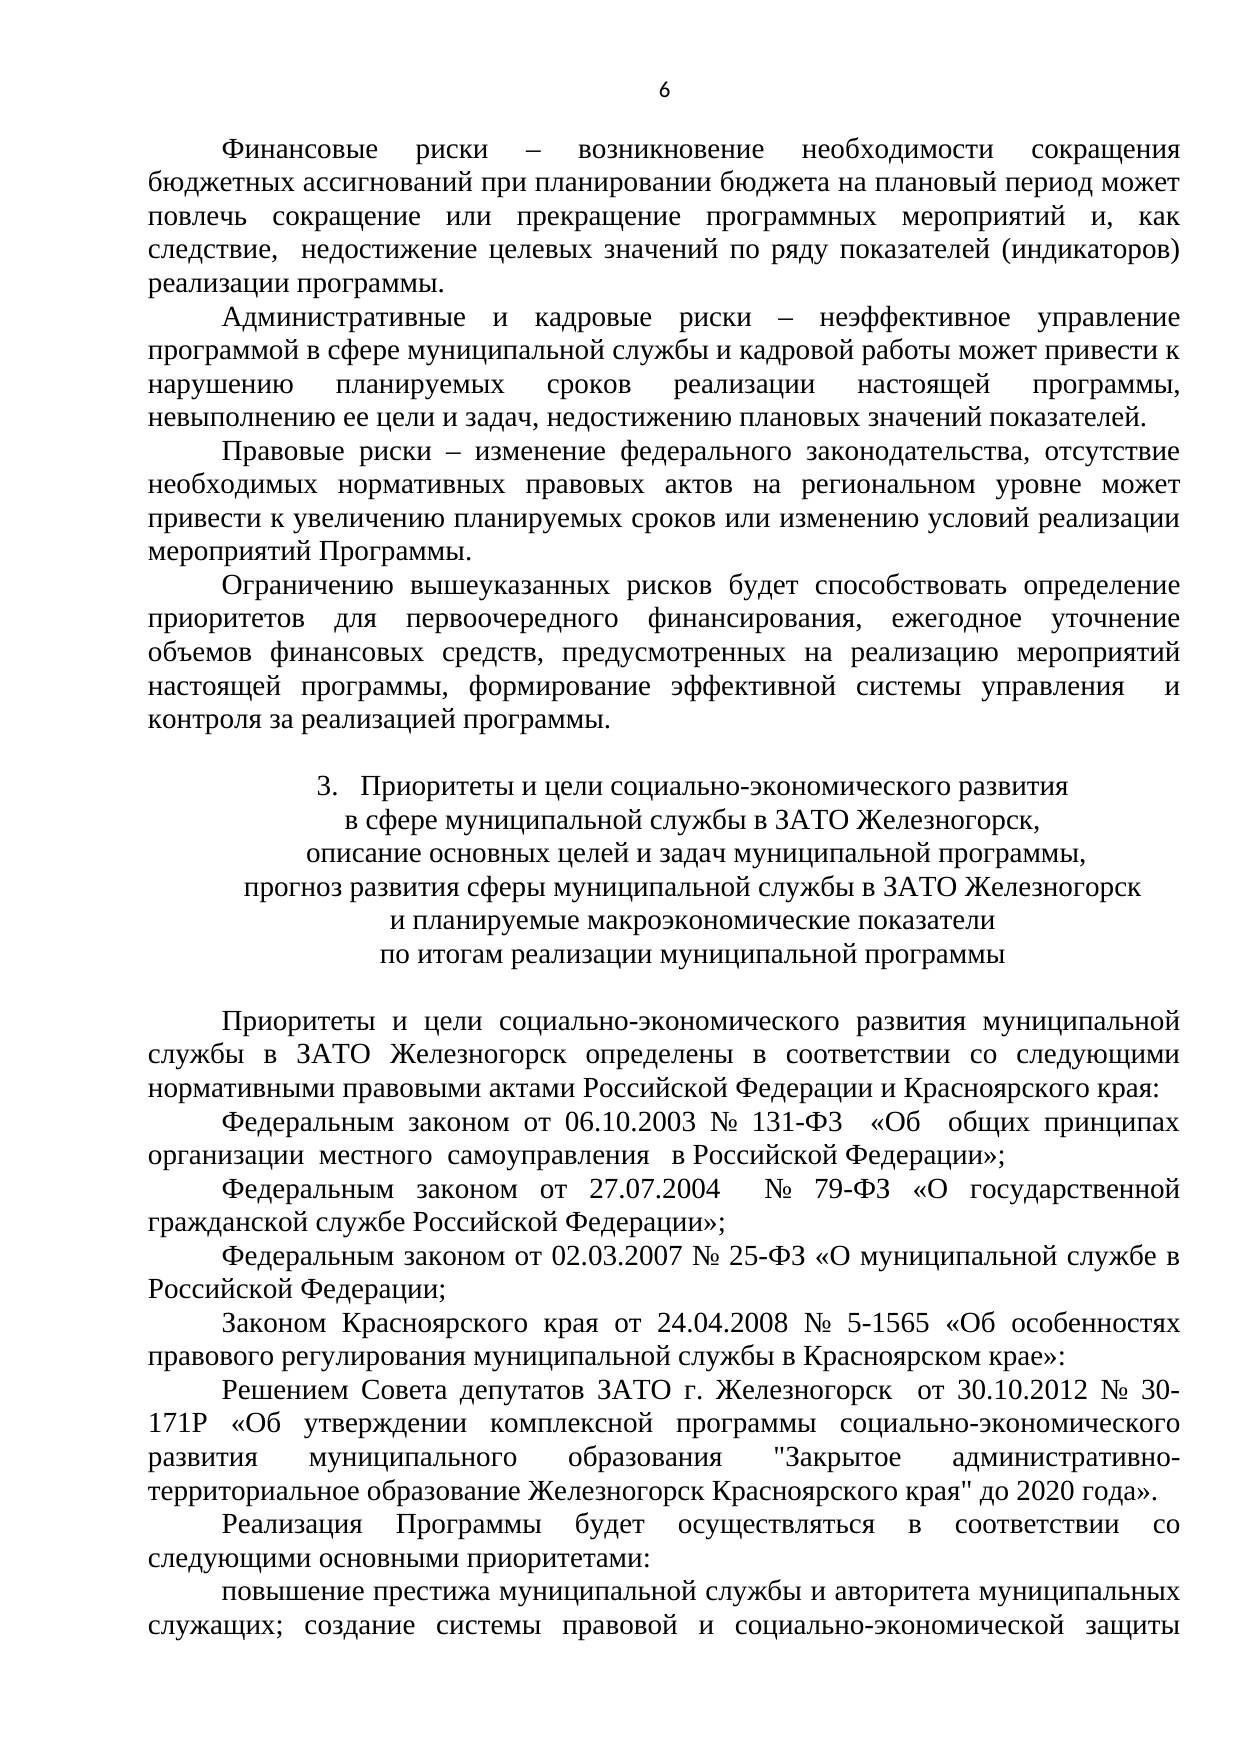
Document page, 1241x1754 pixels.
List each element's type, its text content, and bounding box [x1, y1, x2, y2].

text Федеральным законом от 27.07.2004 № 79-ФЗ «О государственной гражданской службе Российской Федерации»; [148, 1171, 1181, 1238]
text Административные и кадровые риски – неэффективное управление программой в сфере муниципальной службы и кадровой работы может привести к нарушению планируемых сроков реализации настоящей программы, невыполнению ее цели и задач, недостижению плановых значений показателей. [148, 299, 1181, 433]
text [148, 1573, 1181, 1640]
text Правовые риски – изменение федерального законодательства, отсутствие необходимых нормативных правовых актов на региональном уровне может привести к увеличению планируемых сроков или изменению условий реализации мероприятий Программы. [148, 433, 1181, 567]
text Ограничению вышеуказанных рисков будет способствовать определение приоритетов для первоочередного финансирования, ежегодное уточнение объемов финансовых средств, предусмотренных на реализацию мероприятий настоящей программы, формирование эффективной системы управления и контроля за реализацией программы. [148, 567, 1181, 735]
text по итогам реализации муниципальной программы [148, 936, 1181, 969]
text Федеральным законом от 06.10.2003 № 131-Ф3 «Об общих принципах организации местного самоуправления в Российской Федерации»; [148, 1104, 1181, 1171]
text и планируемые макроэкономические показатели [148, 902, 1181, 936]
text Решением Совета депутатов ЗАТО г. Железногорск от 30.10.2012 № 30-171Р «Об утверждении комплексной программы социально-экономического развития муниципального образования "Закрытое административно-территориальное образование Железногорск Красноярского края" до 2020 года». [148, 1372, 1181, 1506]
text Законом Красноярского края от 24.04.2008 № 5-1565 «Об особенностях правового регулирования муниципальной службы в Красноярском крае»: [148, 1305, 1181, 1372]
text описание основных целей и задач муниципальной программы, [148, 835, 1181, 869]
text Финансовые риски – возникновение необходимости сокращения бюджетных ассигнований при планировании бюджета на плановый период может повлечь сокращение или прекращение программных мероприятий и, как следствие, недостижение целевых значений по ряду показателей (индикаторов) реализации программы. [148, 131, 1181, 299]
text Реализация Программы будет осуществляться в соответствии со следующими основными приоритетами: [148, 1506, 1181, 1573]
text в сфере муниципальной службы в ЗАТО Железногорск, [148, 802, 1181, 835]
text прогноз развития сферы муниципальной службы в ЗАТО Железногорск [148, 869, 1181, 902]
text Приоритеты и цели социально-экономического развития муниципальной службы в ЗАТО Железногорск определены в соответствии со следующими нормативными правовыми актами Российской Федерации и Красноярского края: [148, 1003, 1181, 1104]
text Федеральным законом от 02.03.2007 № 25-ФЗ «О муниципальной службе в Российской Федерации; [148, 1238, 1181, 1305]
text 3. Приоритеты и цели социально-экономического развития [148, 768, 1181, 802]
